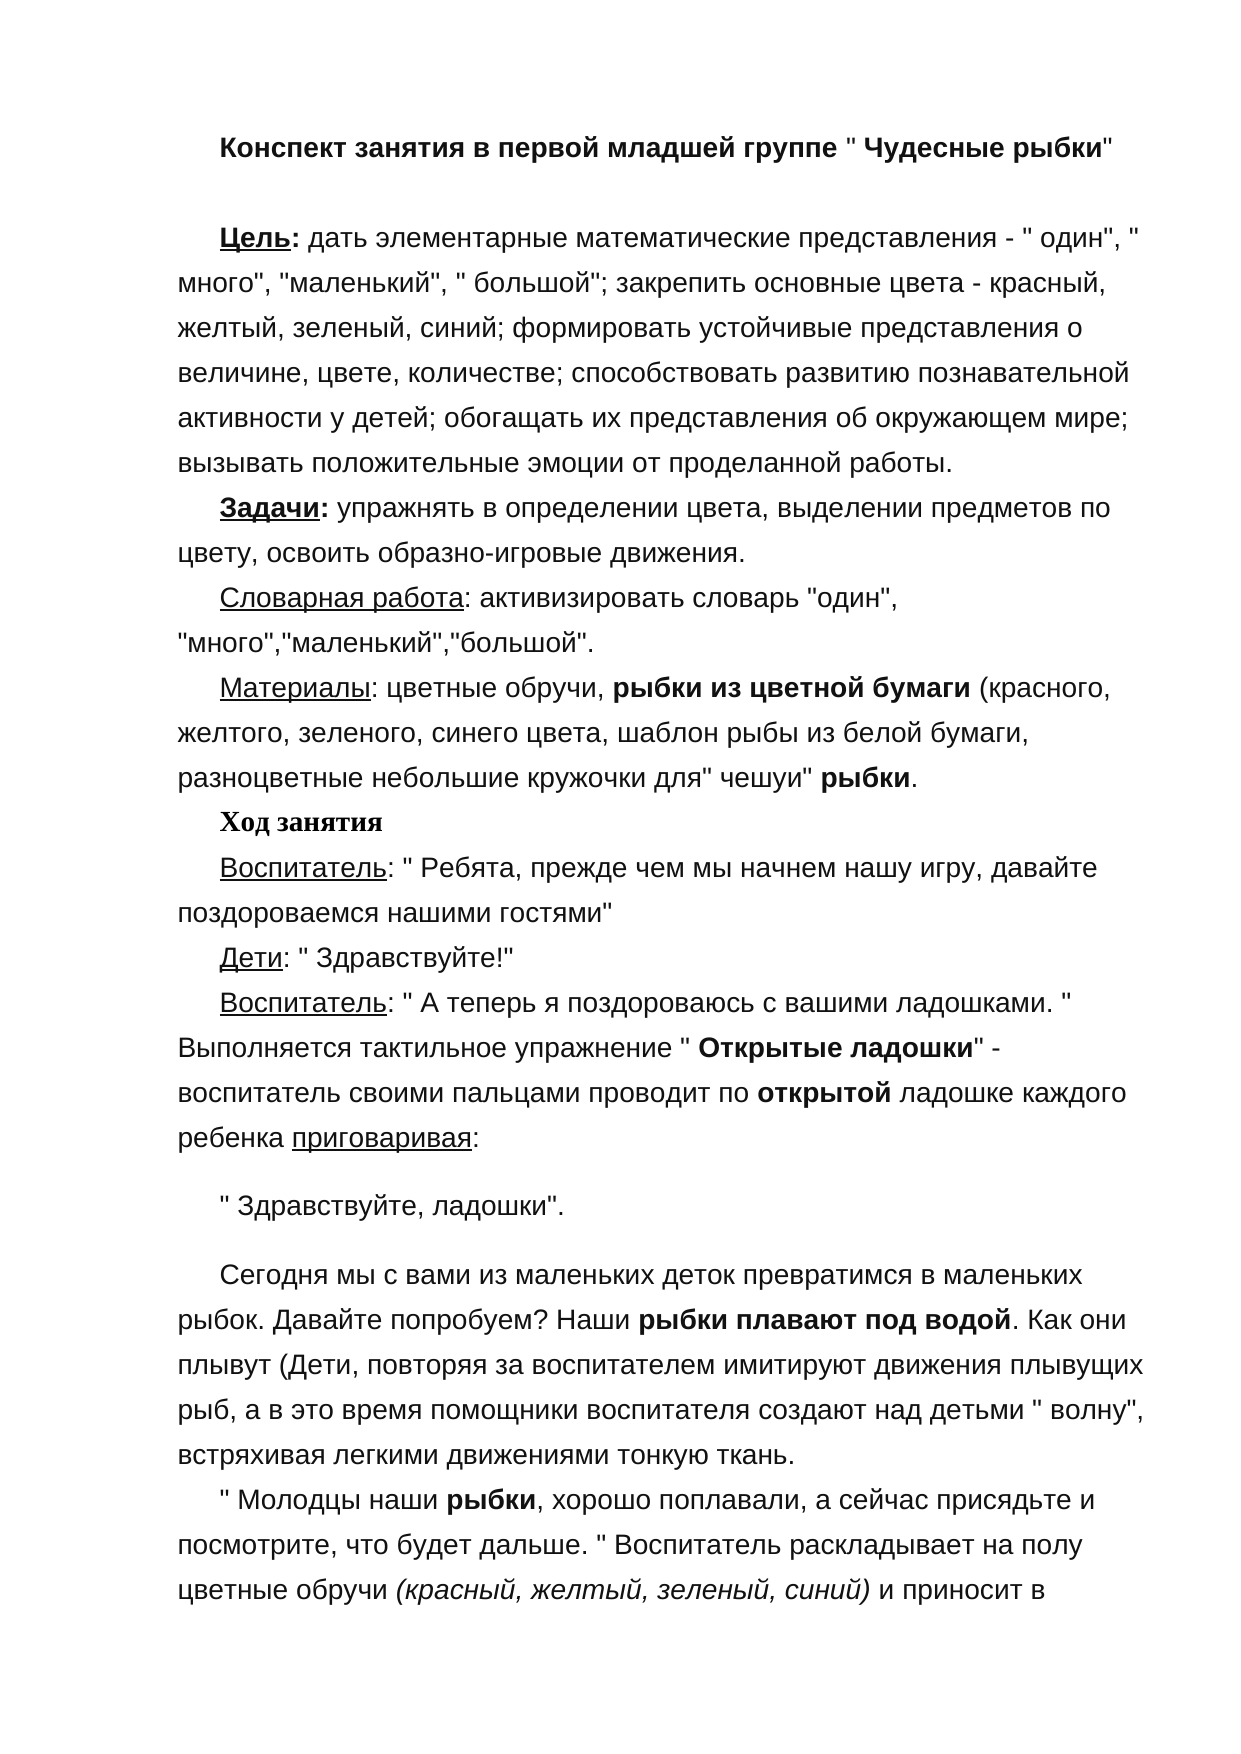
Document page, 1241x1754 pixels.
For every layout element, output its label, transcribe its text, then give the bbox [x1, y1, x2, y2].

text Цель: дать элементарные математические представления - " один", " много", "маленький", " большой"; закрепить основные цвета - красный, желтый, зеленый, синий; формировать устойчивые представления о величине, цвете, количестве; способствовать развитию познавательной активности у детей; обогащать их представления об окружающем мире; вызывать положительные эмоции от проделанной работы. [177, 208, 1152, 478]
text Воспитатель: " А теперь я поздороваюсь с вашими ладошками. " Выполняется тактильное упражнение " Открытые ладошки" - воспитатель своими пальцами проводит по открытой ладошке каждого ребенка приговаривая: [177, 973, 1152, 1153]
text Словарная работа: активизировать словарь "один", "много","маленький","большой". [177, 568, 1152, 658]
text Конспект занятия в первой младшей группе " Чудесные рыбки" [177, 118, 1152, 163]
text Ход занятия [177, 793, 1152, 838]
text Сегодня мы с вами из маленьких деток превратимся в маленьких рыбок. Давайте попробуем? Наши рыбки плавают под водой. Как они плывут (Дети, повторяя за воспитателем имитируют движения плывущих рыб, а в это время помощники воспитателя создают над детьми " волну", встряхивая легкими движениями тонкую ткань. [177, 1245, 1152, 1470]
text " Здравствуйте, ладошки". [177, 1177, 1152, 1222]
text Дети: " Здравствуйте!" [177, 928, 1152, 973]
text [177, 1470, 1152, 1605]
text Задачи: упражнять в определении цвета, выделении предметов по цвету, освоить образно-игровые движения. [177, 478, 1152, 568]
text Воспитатель: " Ребята, прежде чем мы начнем нашу игру, давайте поздороваемся нашими гостями" [177, 838, 1152, 928]
text Материалы: цветные обручи, рыбки из цветной бумаги (красного, желтого, зеленого, синего цвета, шаблон рыбы из белой бумаги, разноцветные небольшие кружочки для" чешуи" рыбки. [177, 658, 1152, 793]
